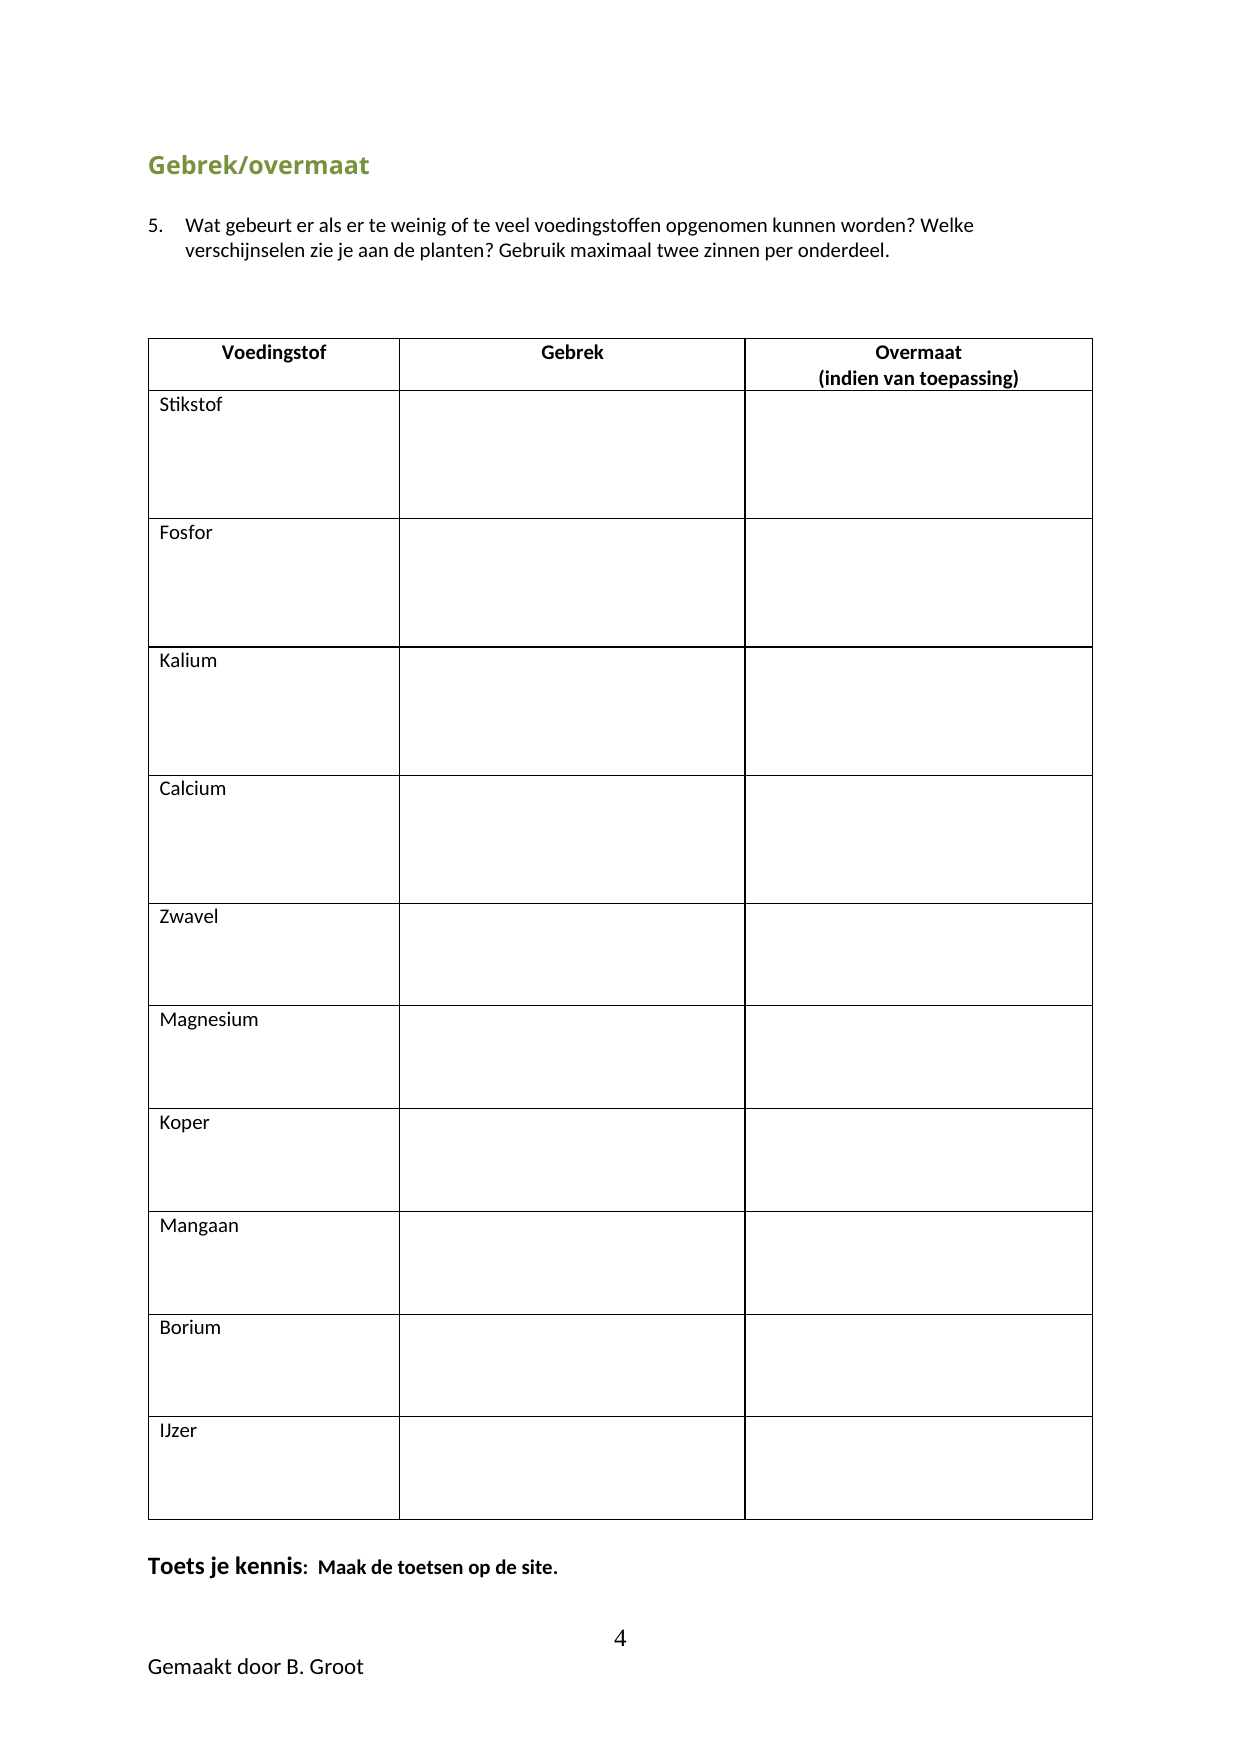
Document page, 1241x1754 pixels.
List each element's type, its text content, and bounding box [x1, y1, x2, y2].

table_cell [400, 1417, 744, 1519]
table_cell [746, 391, 1092, 518]
table_cell Calcium [149, 776, 399, 903]
table_cell [746, 1006, 1092, 1108]
table_cell [746, 1212, 1092, 1313]
table_cell [746, 519, 1092, 646]
table_cell [400, 1109, 744, 1211]
table_cell Borium [149, 1315, 399, 1416]
table_cell Magnesium [149, 1006, 399, 1108]
table_cell [400, 1212, 744, 1313]
table_cell [400, 648, 744, 774]
table_cell Zwavel [149, 904, 399, 1005]
table_cell [400, 1315, 744, 1416]
table_cell Mangaan [149, 1212, 399, 1313]
table_cell [400, 519, 744, 646]
list Wat gebeurt er als er te weinig of te veel voedingstoffen opgenomen kunnen worden? Welke verschijnselen zie je aan de planten? Gebruik maximaal twee zinnen per onderdeel. [148, 212, 1093, 263]
table_cell [400, 1006, 744, 1108]
table_cell [746, 1109, 1092, 1211]
table_cell IJzer [149, 1417, 399, 1519]
table_cell [746, 904, 1092, 1005]
table_header Overmaat (indien van toepassing) [746, 339, 1092, 390]
table_cell [746, 776, 1092, 903]
table_cell Kalium [149, 648, 399, 774]
table_cell [746, 1417, 1092, 1519]
table_cell [400, 391, 744, 518]
table_cell [746, 1315, 1092, 1416]
table_cell Fosfor [149, 519, 399, 646]
subtitle Gebrek/overmaat [148, 148, 1093, 182]
text Toets je kennis: Maak de toetsen op de site. [148, 1550, 1093, 1581]
table_cell [400, 904, 744, 1005]
table_cell [400, 776, 744, 903]
table_header Voedingstof [149, 339, 399, 390]
table_cell Stikstof [149, 391, 399, 518]
table_cell Koper [149, 1109, 399, 1211]
table_header Gebrek [400, 339, 744, 390]
table_cell [746, 648, 1092, 774]
